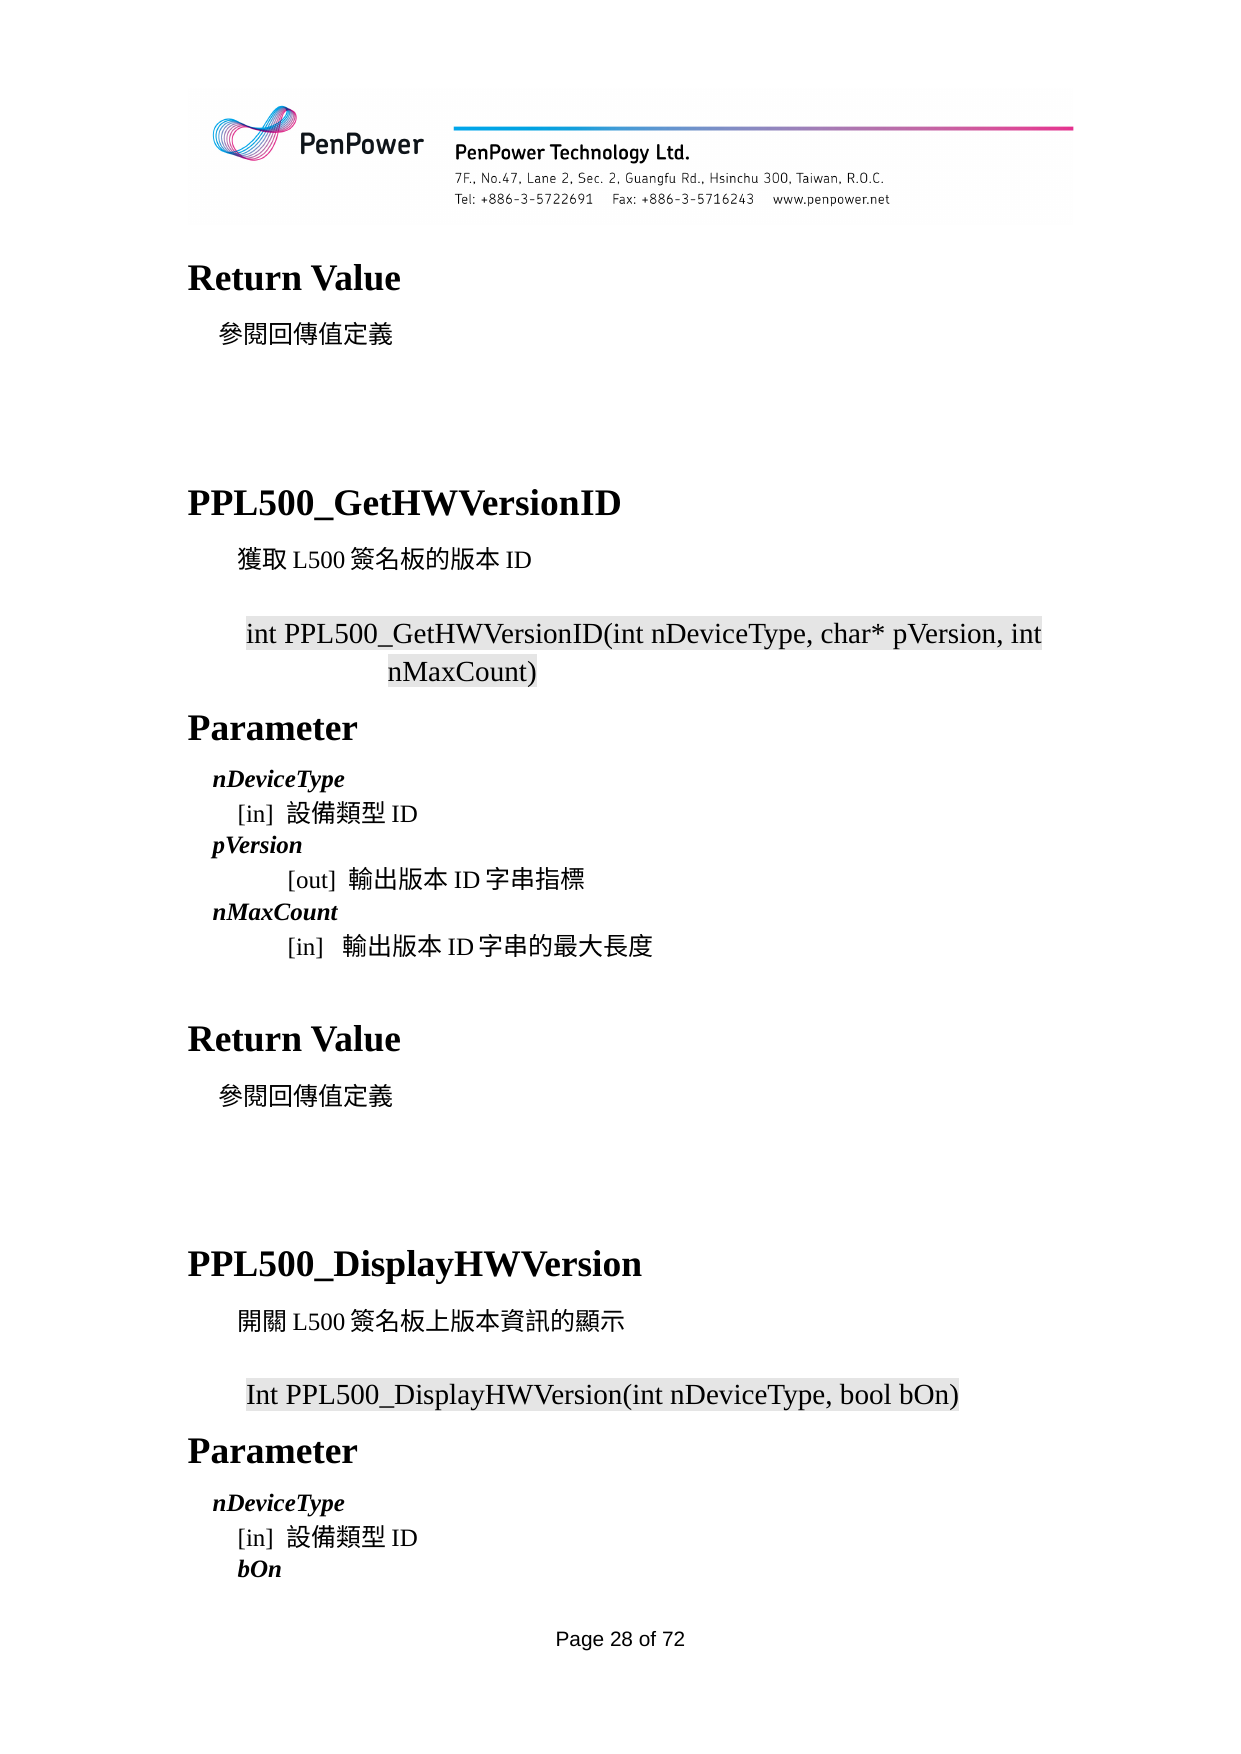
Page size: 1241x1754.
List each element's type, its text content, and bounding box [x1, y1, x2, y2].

text PPL500_DisplayHWVersion [187, 1225, 1053, 1300]
text Parameter [187, 689, 1053, 764]
text 獲取L500簽名板的版本ID [187, 539, 1053, 577]
text [in] 輸出版本ID字串的最大長度 [187, 925, 1053, 963]
text PPL500_GetHWVersionID [187, 464, 1053, 539]
text [in] 設備類型ID [187, 1517, 1053, 1554]
text nMaxCount [187, 897, 1053, 925]
text [out] 輸出版本ID字串指標 [187, 859, 1053, 897]
text int PPL500_GetHWVersionID(int nDeviceType, char* pVersion, int [187, 614, 1053, 652]
text Return Value [187, 239, 1053, 314]
text nDeviceType [187, 764, 1053, 793]
text [in] 設備類型ID [187, 793, 1053, 830]
text 開關L500簽名板上版本資訊的顯示 [187, 1300, 1053, 1338]
text Parameter [187, 1413, 1053, 1488]
text Return Value [187, 1000, 1053, 1075]
picture [187, 88, 1074, 225]
text bOn [187, 1554, 1053, 1583]
text 參閱回傳值定義 [187, 314, 1053, 352]
text nMaxCount) [329, 652, 1053, 689]
text nDeviceType [187, 1488, 1053, 1517]
text 參閱回傳值定義 [187, 1075, 1053, 1113]
text pVersion [187, 830, 1053, 859]
text Int PPL500_DisplayHWVersion(int nDeviceType, bool bOn) [187, 1375, 1053, 1413]
